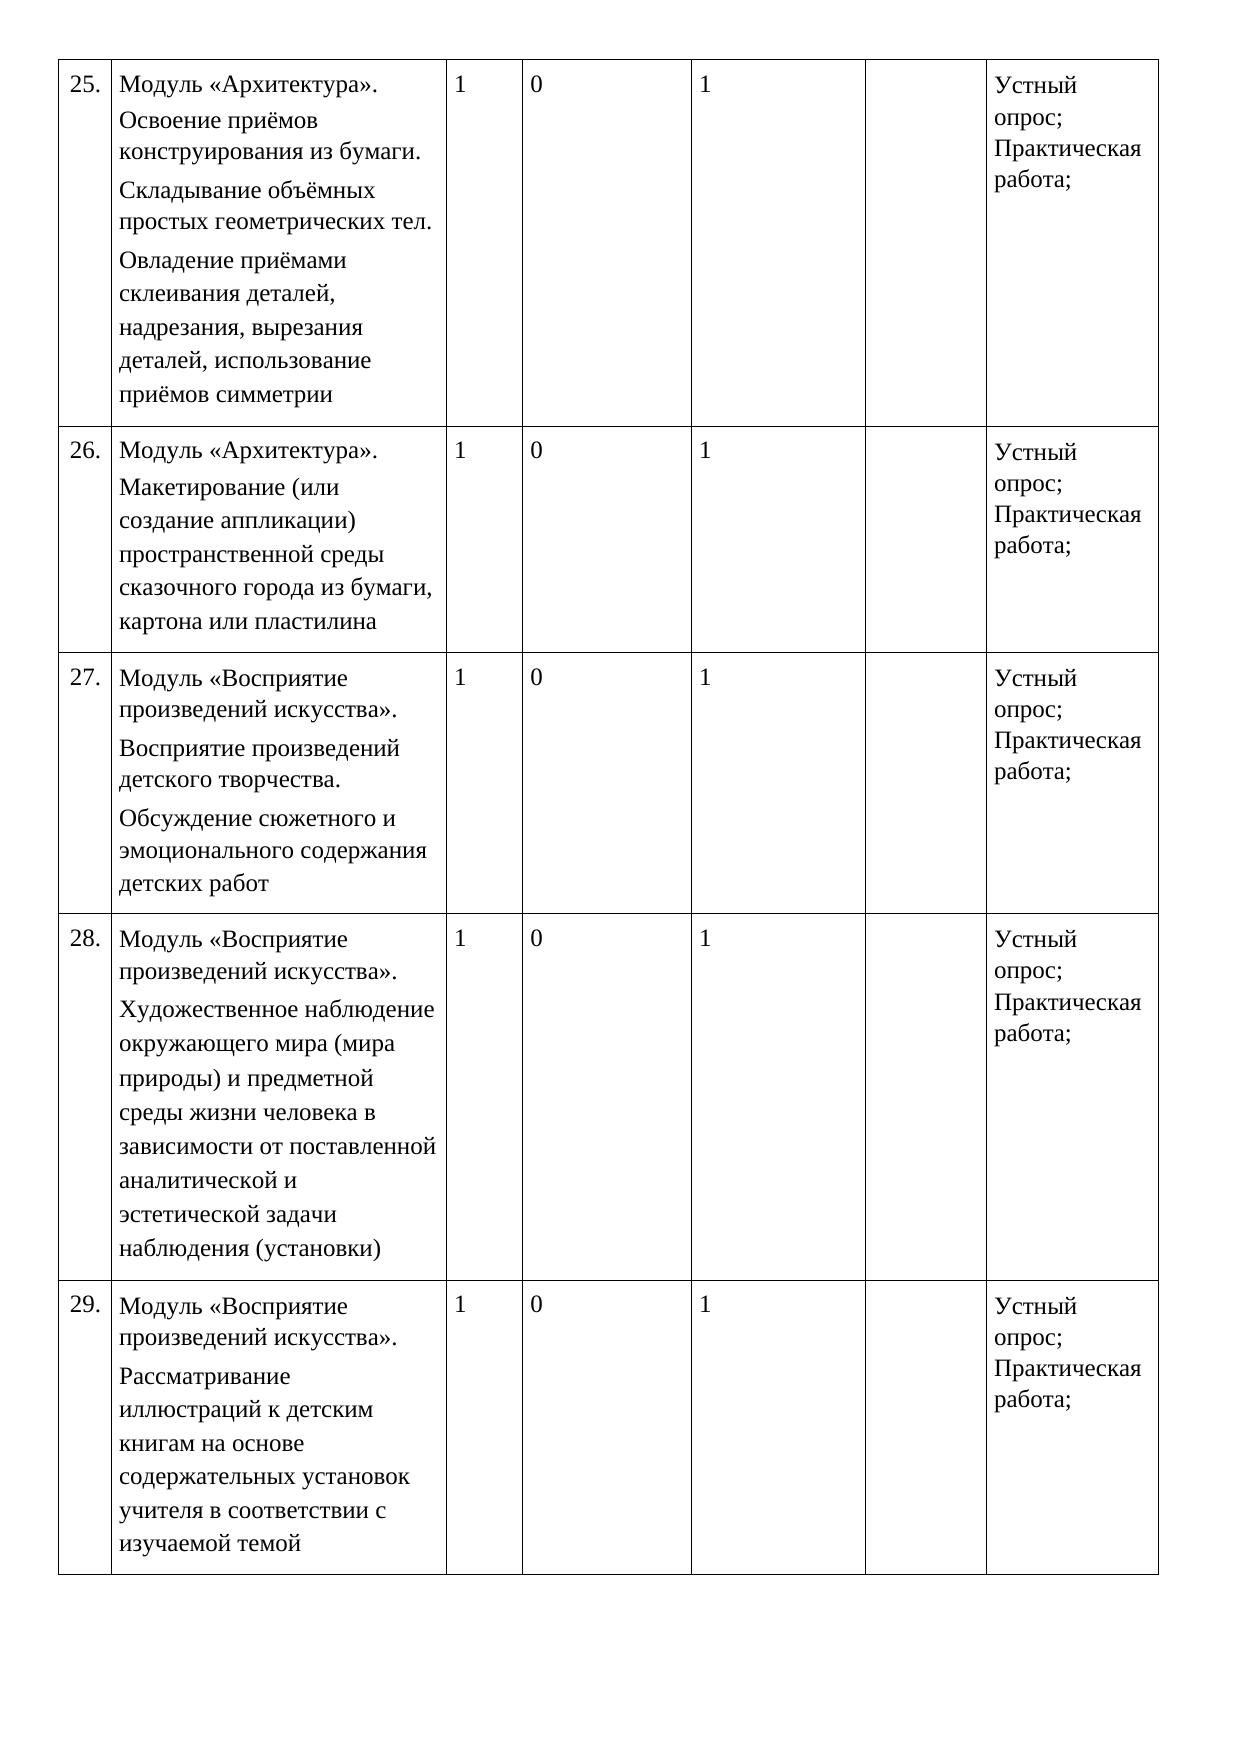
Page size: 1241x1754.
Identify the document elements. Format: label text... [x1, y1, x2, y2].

table_cell Модуль «Архитектура». Макетирование (или создание аппликации) пространственной среды сказочного города из бумаги, картона или пластилина [112, 427, 446, 652]
table_cell Модуль «Восприятие произведений искусства». Художественное наблюдение окружающего мира (мира природы) и предметной среды жизни человека в зависимости от поставленной аналитической и эстетической задачи наблюдения (установки) [112, 914, 446, 1280]
table_header Устный опрос; Практическая работа; [987, 60, 1158, 426]
table_cell Устный опрос; Практическая работа; [987, 1281, 1158, 1574]
table_cell 1 [692, 1281, 865, 1574]
table_cell 1 [447, 914, 522, 1280]
table_header Модуль «Архитектура». Освоение приёмов конструирования из бумаги. Складывание объёмных простых геометрических тел. Овладение приёмами склеивания деталей, надрезания, вырезания деталей, использование приёмов симметрии [112, 60, 446, 426]
table_header 1 [447, 60, 522, 426]
table_cell 28. [59, 914, 111, 1280]
table_cell 1 [447, 1281, 522, 1574]
table_cell Устный опрос; Практическая работа; [987, 914, 1158, 1280]
table_cell [866, 653, 986, 913]
table_cell Устный опрос; Практическая работа; [987, 427, 1158, 652]
table_cell Модуль «Восприятие произведений искусства». Рассматривание иллюстраций к детским книгам на основе содержательных установок учителя в соответствии с изучаемой темой [112, 1281, 446, 1574]
table_cell 29. [59, 1281, 111, 1574]
table_cell Устный опрос; Практическая работа; [987, 653, 1158, 913]
table_header 0 [523, 60, 691, 426]
table_header 1 [692, 60, 865, 426]
table_cell 0 [523, 914, 691, 1280]
table_cell 27. [59, 653, 111, 913]
table_cell 0 [523, 427, 691, 652]
table_cell 0 [523, 1281, 691, 1574]
table_cell Модуль «Восприятие произведений искусства». Восприятие произведений детского творчества. Обсуждение сюжетного и эмоционального содержания детских работ [112, 653, 446, 913]
table_cell 0 [523, 653, 691, 913]
table_cell 1 [447, 427, 522, 652]
table_cell 1 [692, 914, 865, 1280]
table_cell [866, 427, 986, 652]
table_header 25. [59, 60, 111, 426]
table_header [866, 60, 986, 426]
table_cell 1 [447, 653, 522, 913]
table_cell 26. [59, 427, 111, 652]
table_cell [866, 914, 986, 1280]
table_cell 1 [692, 427, 865, 652]
table_cell [866, 1281, 986, 1574]
table_cell 1 [692, 653, 865, 913]
